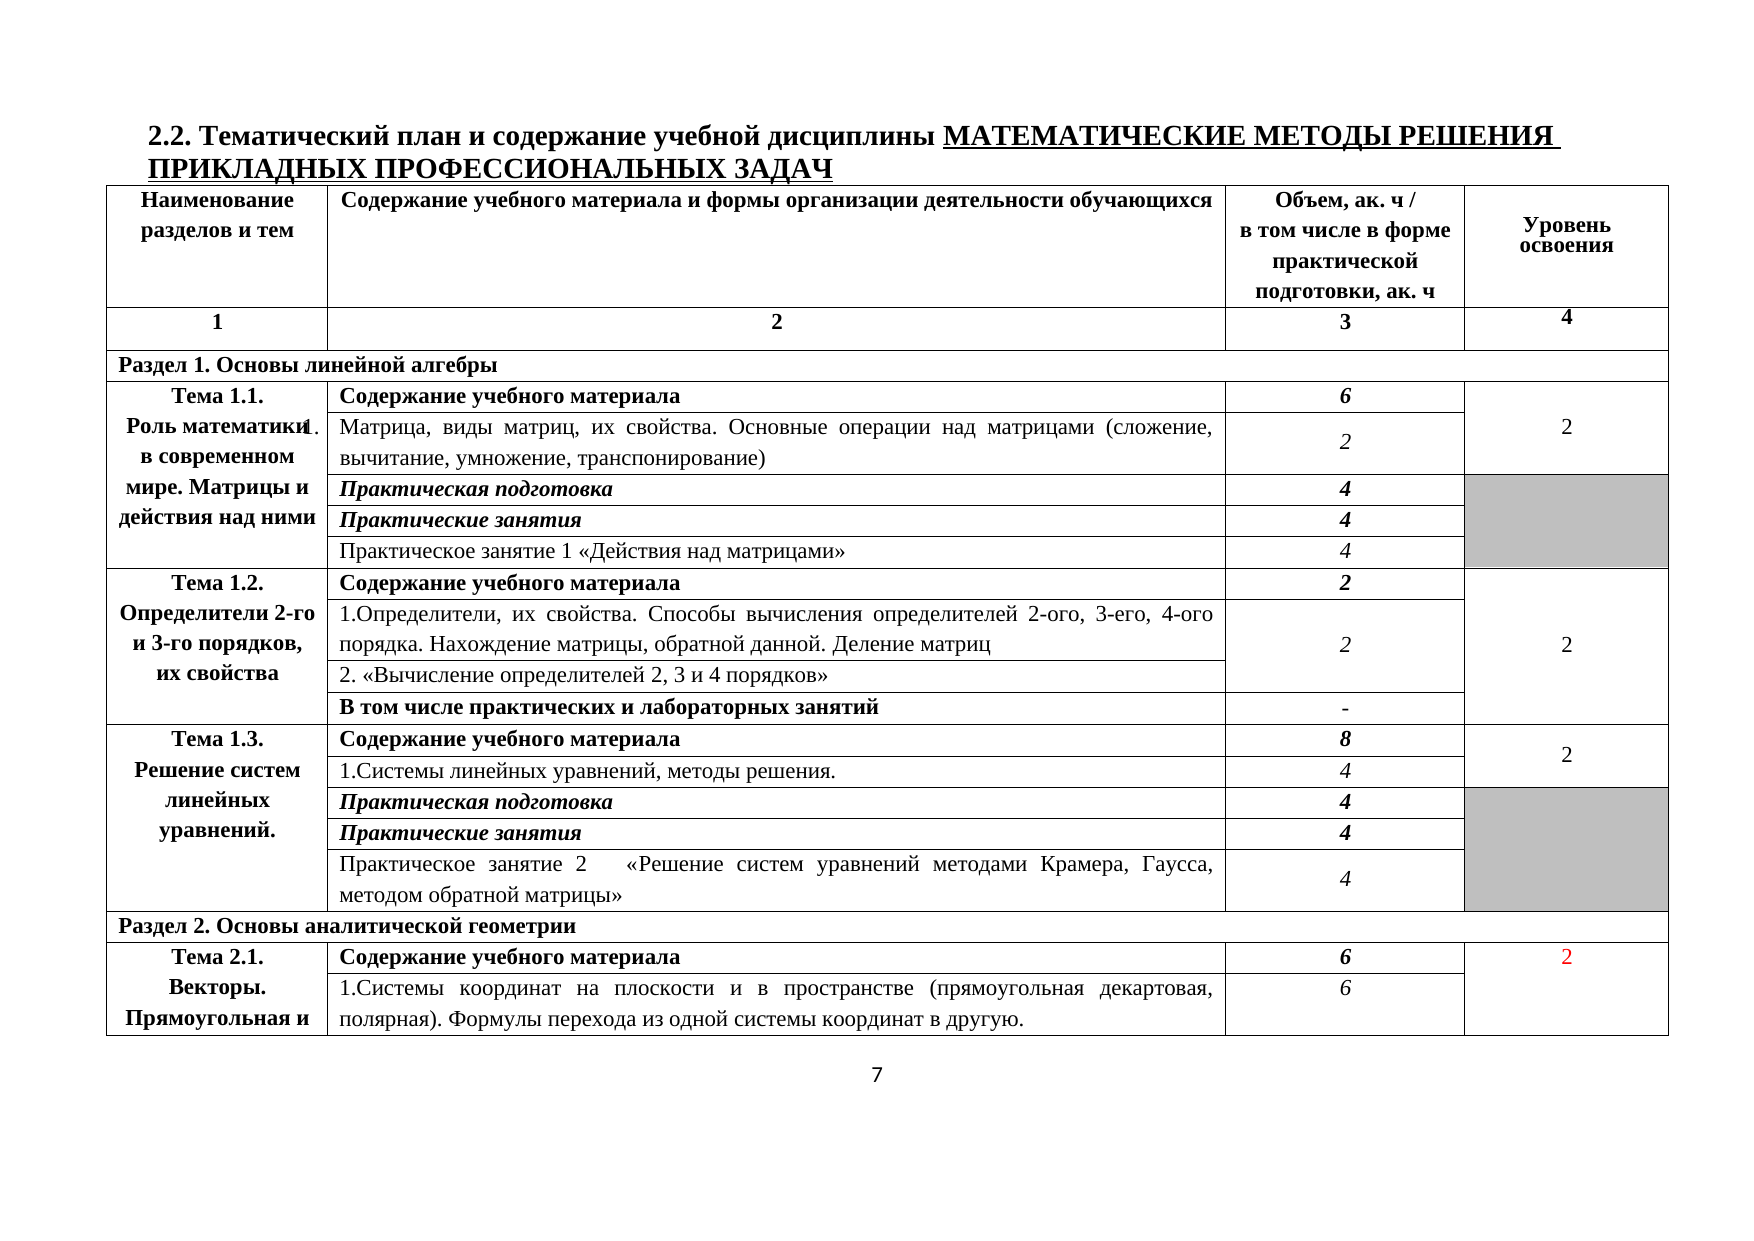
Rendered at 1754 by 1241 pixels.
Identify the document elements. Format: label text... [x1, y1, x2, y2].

table_cell Матрица, виды матриц, их свойства. Основные операции над матрицами (сложение, вычитание, умножение, транспонирование) [328, 413, 1225, 474]
table_cell Тема 1.2. Определители 2-го и 3-го порядков, их свойства [107, 569, 327, 724]
table_cell [1465, 475, 1668, 567]
subtitle 2.2. Тематический план и содержание учебной дисциплины Математические методы решения прикладных профессиональных задач [148, 118, 1636, 185]
table_cell 4 [1226, 788, 1464, 818]
table_cell Тема 1.3. Решение систем линейных уравнений. [107, 725, 327, 911]
table_cell 4 [1226, 819, 1464, 849]
table_header Наименование разделов и тем [107, 186, 327, 307]
table_cell 2 [1465, 725, 1668, 787]
table_cell Содержание учебного материала [328, 569, 1225, 599]
table_cell 4 [1226, 537, 1464, 567]
table_header Уровень освоения [1465, 186, 1668, 307]
table_cell 4 [1226, 475, 1464, 505]
table_cell 2 [328, 308, 1225, 350]
table_cell 8 [1226, 725, 1464, 756]
table_cell Раздел 2. Основы аналитической геометрии [107, 912, 1668, 942]
table_cell Содержание учебного материала [328, 943, 1225, 973]
table_cell 1.Системы линейных уравнений, методы решения. [328, 757, 1225, 787]
table_cell Раздел 1. Основы линейной алгебры [107, 351, 1668, 381]
table_cell [1465, 788, 1668, 911]
table_cell 4 [1226, 506, 1464, 536]
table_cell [328, 974, 1225, 1035]
table_cell Практические занятия [328, 819, 1225, 849]
table_cell Тема 2.1. Векторы. Прямоугольная и полярная системы координат. [107, 943, 327, 1035]
table_cell Практическая подготовка [328, 475, 1225, 505]
table_cell 2 [1465, 382, 1668, 474]
table_cell 4 [1226, 850, 1464, 911]
table_cell 6 [1226, 974, 1464, 1035]
table_cell Содержание учебного материала [328, 382, 1225, 412]
table_cell 2 [1226, 569, 1464, 599]
table_cell 2 [1226, 600, 1464, 692]
table_cell 1 [107, 308, 327, 350]
table_header Содержание учебного материала и формы организации деятельности обучающихся [328, 186, 1225, 307]
table_cell 4 [1226, 757, 1464, 787]
table_cell 2 [1465, 569, 1668, 724]
table_header Объем, ак. ч / в том числе в форме практической подготовки, ак. ч [1226, 186, 1464, 307]
table_cell Содержание учебного материала [328, 725, 1225, 756]
table_cell 3 [1226, 308, 1464, 350]
table_cell Тема 1.1. Роль математики в современном мире. Матрицы и действия над ними [107, 382, 327, 567]
table_cell В том числе практических и лабораторных занятий [328, 693, 1225, 724]
table_cell 2. «Вычисление определителей 2, 3 и 4 порядков» [328, 661, 1225, 692]
table_cell - [1226, 693, 1464, 724]
table_cell Практическое занятие 1 «Действия над матрицами» [328, 537, 1225, 567]
table_cell 6 [1226, 382, 1464, 412]
table_cell 2 [1226, 413, 1464, 474]
table_cell Практическое занятие 2 «Решение систем уравнений методами Крамера, Гаусса, методом обратной матрицы» [328, 850, 1225, 911]
table_cell Практическая подготовка [328, 788, 1225, 818]
table_cell 6 [1226, 943, 1464, 973]
table_cell Практические занятия [328, 506, 1225, 536]
table_cell 4 [1465, 308, 1668, 350]
table_cell 1.Определители, их свойства. Способы вычисления определителей 2-ого, 3-его, 4-ого порядка. Нахождение матрицы, обратной данной. Деление матриц [328, 600, 1225, 660]
table_cell 2 [1465, 943, 1668, 1035]
